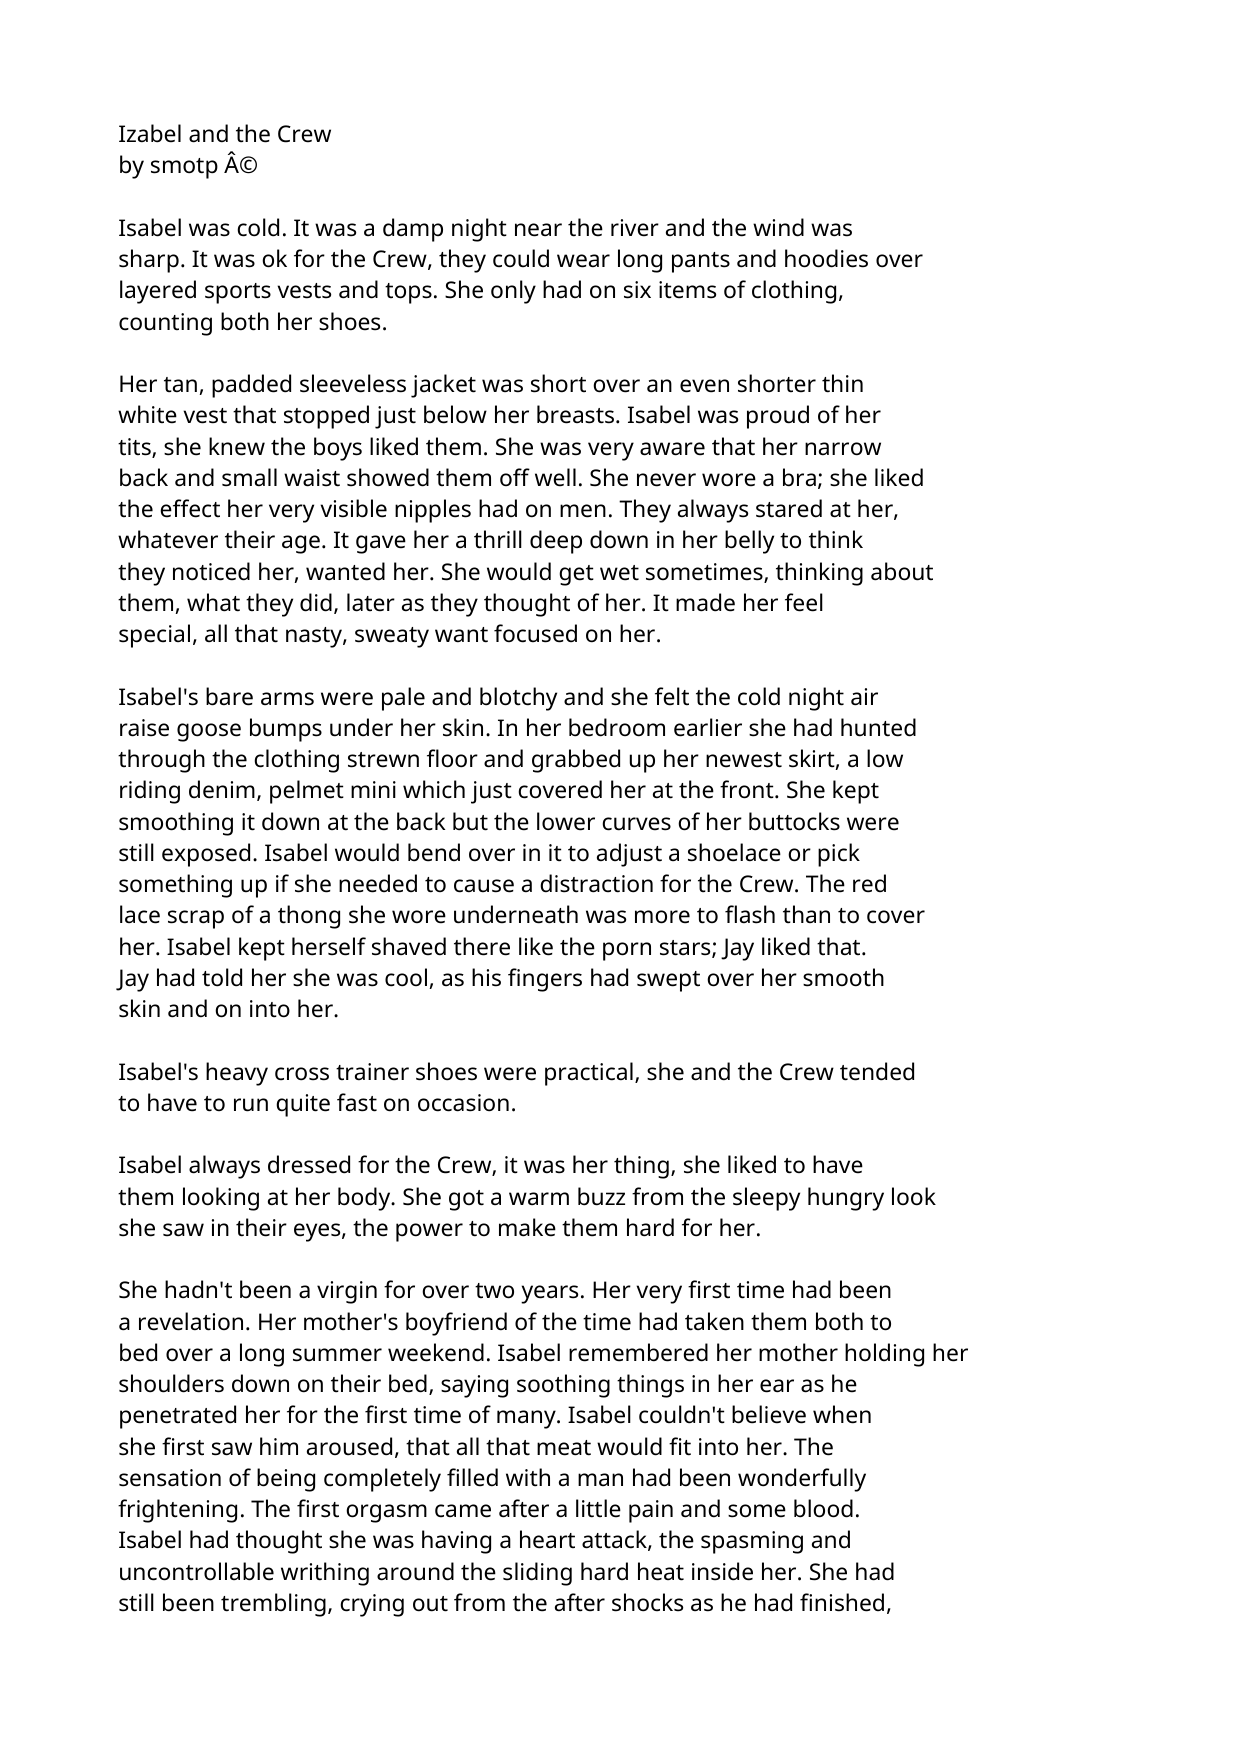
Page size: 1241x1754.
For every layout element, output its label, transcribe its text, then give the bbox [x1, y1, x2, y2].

text by smotp Â© [118, 149, 1122, 181]
text Isabel's heavy cross trainer shoes were practical, she and the Crew tended [118, 1056, 1122, 1087]
text bed over a long summer weekend. Isabel remembered her mother holding her [118, 1337, 1122, 1368]
text Isabel was cold. It was a damp night near the river and the wind was [118, 212, 1122, 243]
text through the clothing strewn floor and grabbed up her newest skirt, a low [118, 743, 1122, 774]
text counting both her shoes. [118, 306, 1122, 337]
text skin and on into her. [118, 993, 1122, 1024]
text them looking at her body. She got a warm buzz from the sleepy hungry look [118, 1181, 1122, 1212]
text sharp. It was ok for the Crew, they could wear long pants and hoodies over [118, 243, 1122, 274]
text raise goose bumps under her skin. In her bedroom earlier she had hunted [118, 712, 1122, 743]
text whatever their age. It gave her a thrill deep down in her belly to think [118, 524, 1122, 556]
text her. Isabel kept herself shaved there like the porn stars; Jay liked that. [118, 931, 1122, 962]
text Isabel always dressed for the Crew, it was her thing, she liked to have [118, 1149, 1122, 1181]
text they noticed her, wanted her. She would get wet sometimes, thinking about [118, 556, 1122, 587]
text uncontrollable writhing around the sliding hard heat inside her. She had [118, 1556, 1122, 1587]
text Jay had told her she was cool, as his fingers had swept over her smooth [118, 962, 1122, 993]
text Izabel and the Crew [118, 118, 1122, 149]
text frightening. The first orgasm came after a little pain and some blood. [118, 1493, 1122, 1524]
text still been trembling, crying out from the after shocks as he had finished, [118, 1587, 1122, 1618]
text she saw in their eyes, the power to make them hard for her. [118, 1212, 1122, 1243]
text she first saw him aroused, that all that meat would fit into her. The [118, 1431, 1122, 1462]
text Isabel had thought she was having a heart attack, the spasming and [118, 1524, 1122, 1556]
text special, all that nasty, sweaty want focused on her. [118, 618, 1122, 649]
text something up if she needed to cause a distraction for the Crew. The red [118, 868, 1122, 899]
text Isabel's bare arms were pale and blotchy and she felt the cold night air [118, 681, 1122, 712]
text lace scrap of a thong she wore underneath was more to flash than to cover [118, 899, 1122, 931]
text them, what they did, later as they thought of her. It made her feel [118, 587, 1122, 618]
text a revelation. Her mother's boyfriend of the time had taken them both to [118, 1306, 1122, 1337]
text the effect her very visible nipples had on men. They always stared at her, [118, 493, 1122, 524]
text to have to run quite fast on occasion. [118, 1087, 1122, 1118]
text still exposed. Isabel would bend over in it to adjust a shoelace or pick [118, 837, 1122, 868]
text smoothing it down at the back but the lower curves of her buttocks were [118, 806, 1122, 837]
text penetrated her for the first time of many. Isabel couldn't believe when [118, 1399, 1122, 1431]
text shoulders down on their bed, saying soothing things in her ear as he [118, 1368, 1122, 1399]
text layered sports vests and tops. She only had on six items of clothing, [118, 274, 1122, 306]
text sensation of being completely filled with a man had been wonderfully [118, 1462, 1122, 1493]
text Her tan, padded sleeveless jacket was short over an even shorter thin [118, 368, 1122, 399]
text riding denim, pelmet mini which just covered her at the front. She kept [118, 774, 1122, 806]
text white vest that stopped just below her breasts. Isabel was proud of her [118, 399, 1122, 431]
text She hadn't been a virgin for over two years. Her very first time had been [118, 1274, 1122, 1306]
text back and small waist showed them off well. She never wore a bra; she liked [118, 462, 1122, 493]
text tits, she knew the boys liked them. She was very aware that her narrow [118, 431, 1122, 462]
